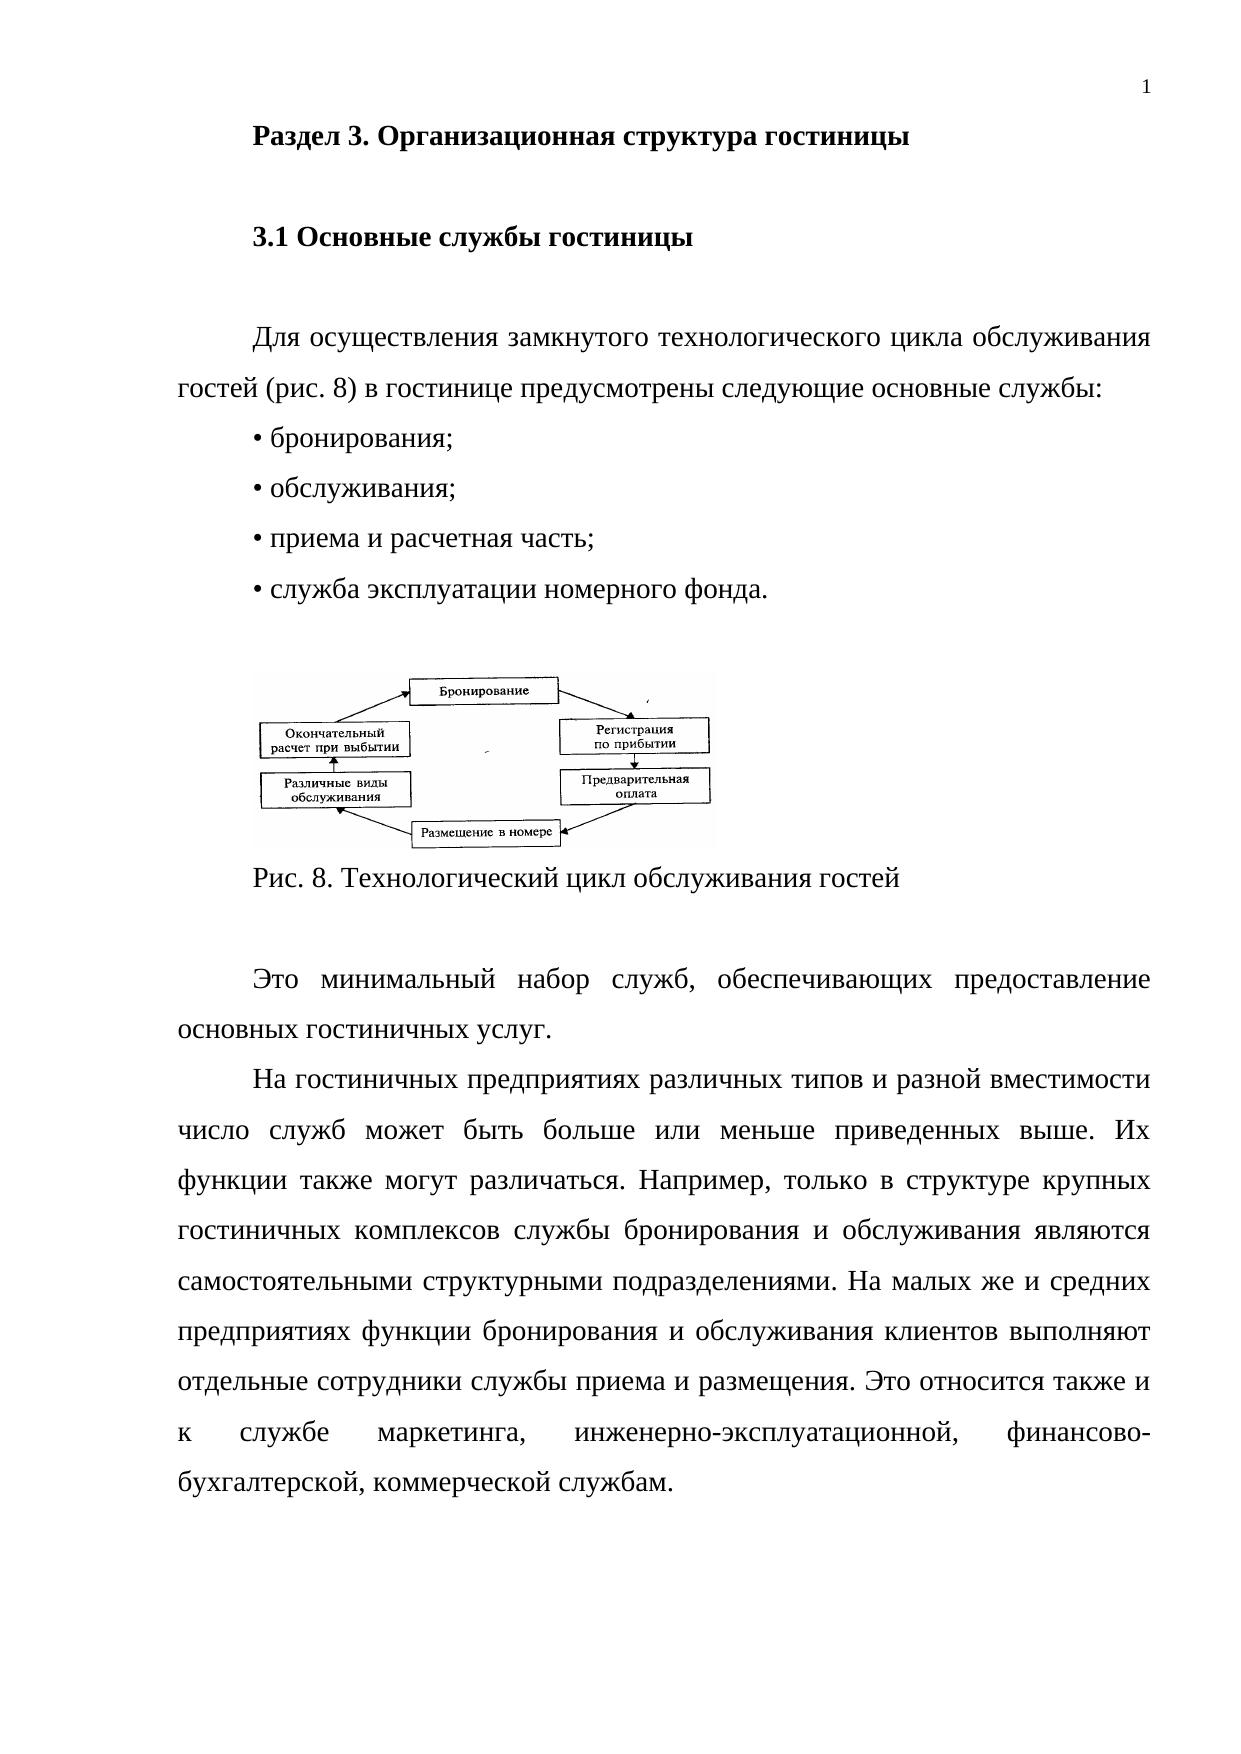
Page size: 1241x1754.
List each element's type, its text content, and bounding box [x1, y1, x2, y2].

text Рис. 8. Технологический цикл обслуживания гостей [177, 860, 1152, 894]
picture [252, 671, 717, 849]
subtitle Раздел 3. Организационная структура гостиницы [177, 118, 1152, 152]
text • приема и расчетная часть; [177, 521, 1152, 554]
text • обслуживания; [177, 470, 1152, 504]
text Для осуществления замкнутого технологического цикла обслуживания гостей (рис. 8) в гостинице предусмотрены следующие основные службы: [177, 319, 1152, 403]
subtitle 3.1 Основные службы гостиницы [177, 219, 1152, 252]
text • бронирования; [177, 420, 1152, 453]
text На гостиничных предприятиях различных типов и разной вместимости число служб может быть больше или меньше приведенных выше. Их функции также могут различаться. Например, только в структуре крупных гостиничных комплексов службы бронирования и обслуживания являются самостоятельными структурными подразделениями. На малых же и средних предприятиях функции бронирования и обслуживания клиентов выполняют отдельные сотрудники службы приема и размещения. Это относится также и к службе маркетинга, инженерно-эксплуатационной, финансово-бухгалтерской, коммерческой службам. [177, 1061, 1152, 1497]
text Это минимальный набор служб, обеспечивающих предоставление основных гостиничных услуг. [177, 961, 1152, 1045]
text • служба эксплуатации номерного фонда. [177, 571, 1152, 604]
